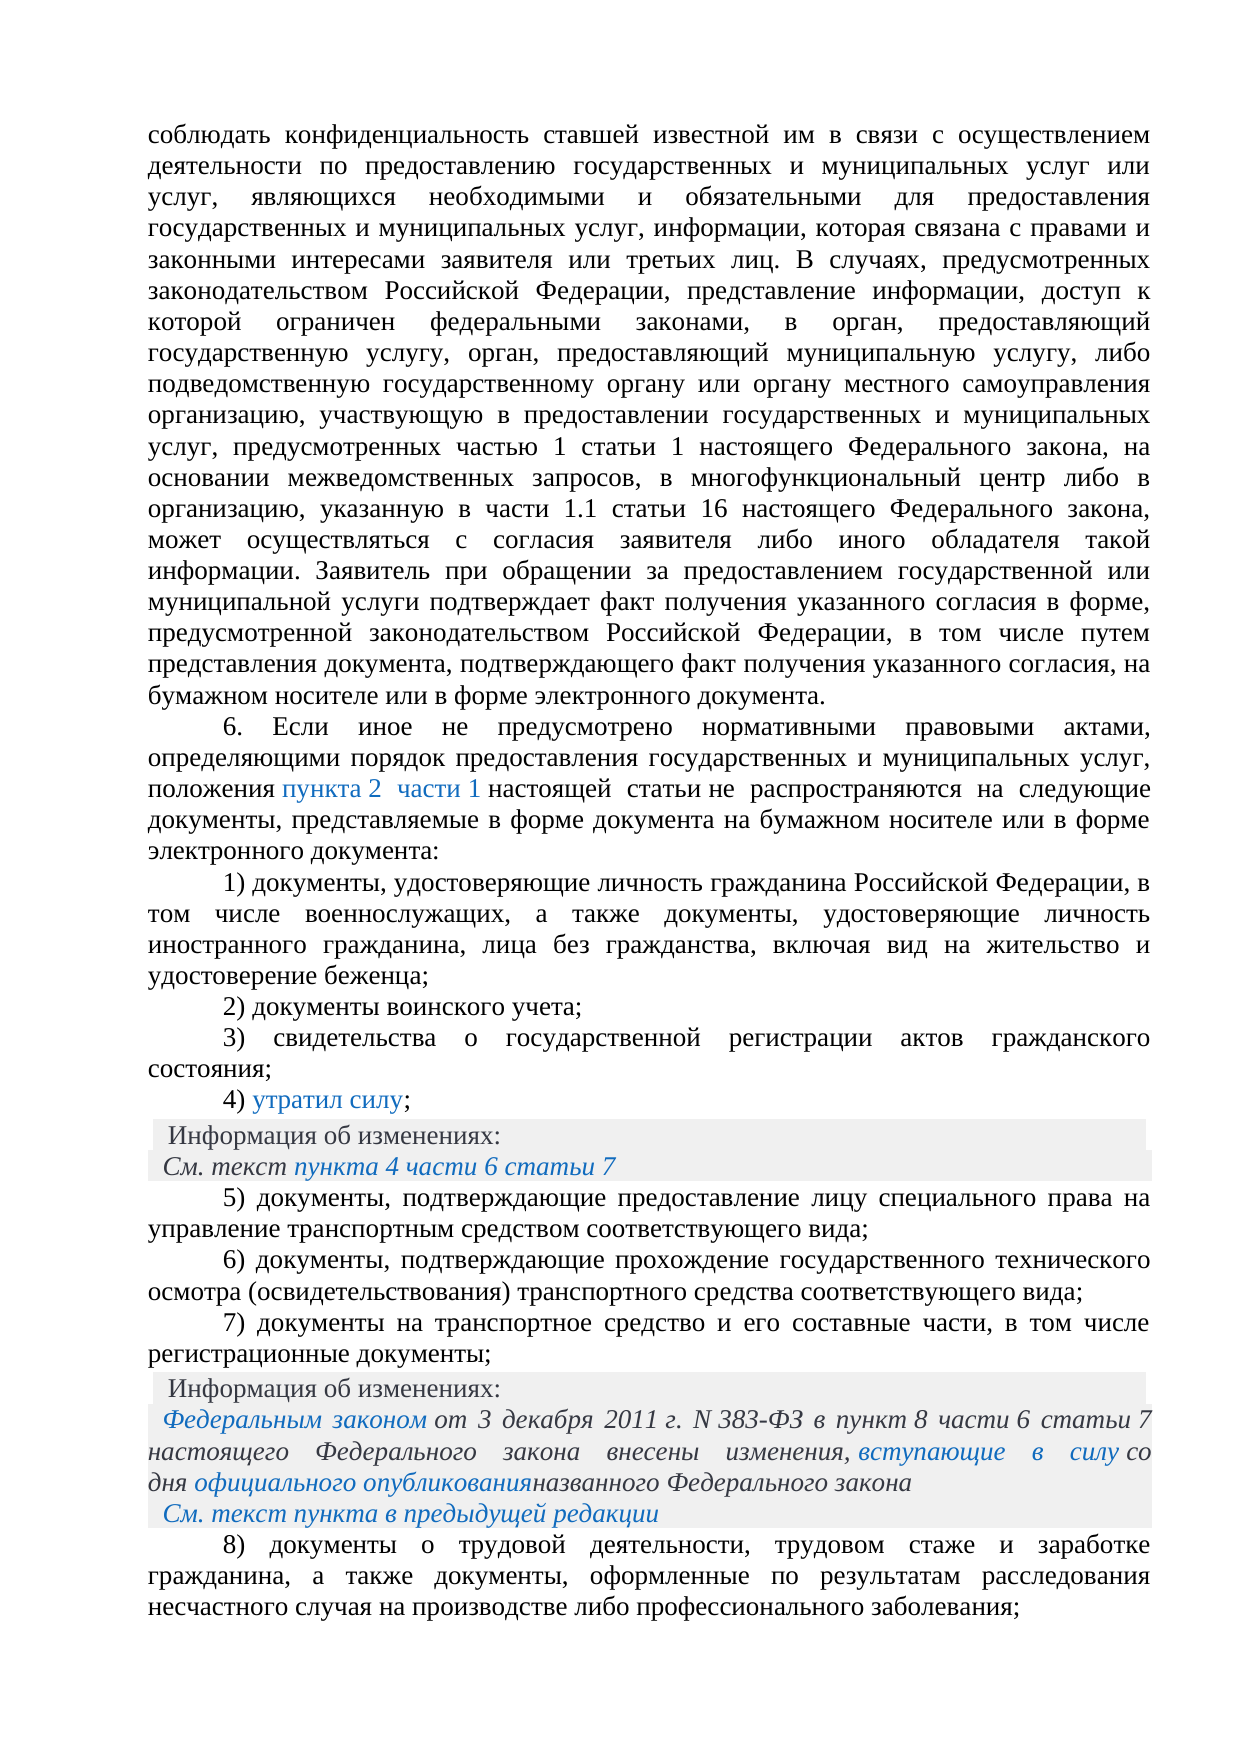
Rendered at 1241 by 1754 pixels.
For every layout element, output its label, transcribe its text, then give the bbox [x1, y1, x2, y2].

text 2) документы воинского учета; [148, 990, 1152, 1021]
text 5) документы, подтверждающие предоставление лицу специального права на управление транспортным средством соответствующего вида; [148, 1181, 1152, 1244]
text Федеральным законом от 3 декабря 2011 г. N 383-ФЗ в пункт 8 части 6 статьи 7 настоящего Федерального закона внесены изменения, вступающие в силу со дня официального опубликованияназванного Федерального закона [148, 1404, 1152, 1497]
text Информация об изменениях: [153, 1372, 1146, 1404]
text 7) документы на транспортное средство и его составные части, в том числе регистрационные документы; [148, 1306, 1152, 1368]
text 8) документы о трудовой деятельности, трудовом стаже и заработке гражданина, а также документы, оформленные по результатам расследования несчастного случая на производстве либо профессионального заболевания; [148, 1528, 1152, 1622]
text См. текст пункта 4 части 6 статьи 7 [148, 1150, 1152, 1181]
text 3) свидетельства о государственной регистрации актов гражданского состояния; [148, 1021, 1152, 1084]
text 1) документы, удостоверяющие личность гражданина Российской Федерации, в том числе военнослужащих, а также документы, удостоверяющие личность иностранного гражданина, лица без гражданства, включая вид на жительство и удостоверение беженца; [148, 866, 1152, 990]
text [148, 118, 1152, 710]
text 6) документы, подтверждающие прохождение государственного технического осмотра (освидетельствования) транспортного средства соответствующего вида; [148, 1244, 1152, 1306]
text 4) утратил силу; [148, 1084, 1152, 1115]
text Информация об изменениях: [153, 1119, 1146, 1150]
text 6. Если иное не предусмотрено нормативными правовыми актами, определяющими порядок предоставления государственных и муниципальных услуг, положения пункта 2 части 1 настоящей статьи не распространяются на следующие документы, представляемые в форме документа на бумажном носителе или в форме электронного документа: [148, 710, 1152, 866]
text См. текст пункта в предыдущей редакции [148, 1497, 1152, 1528]
